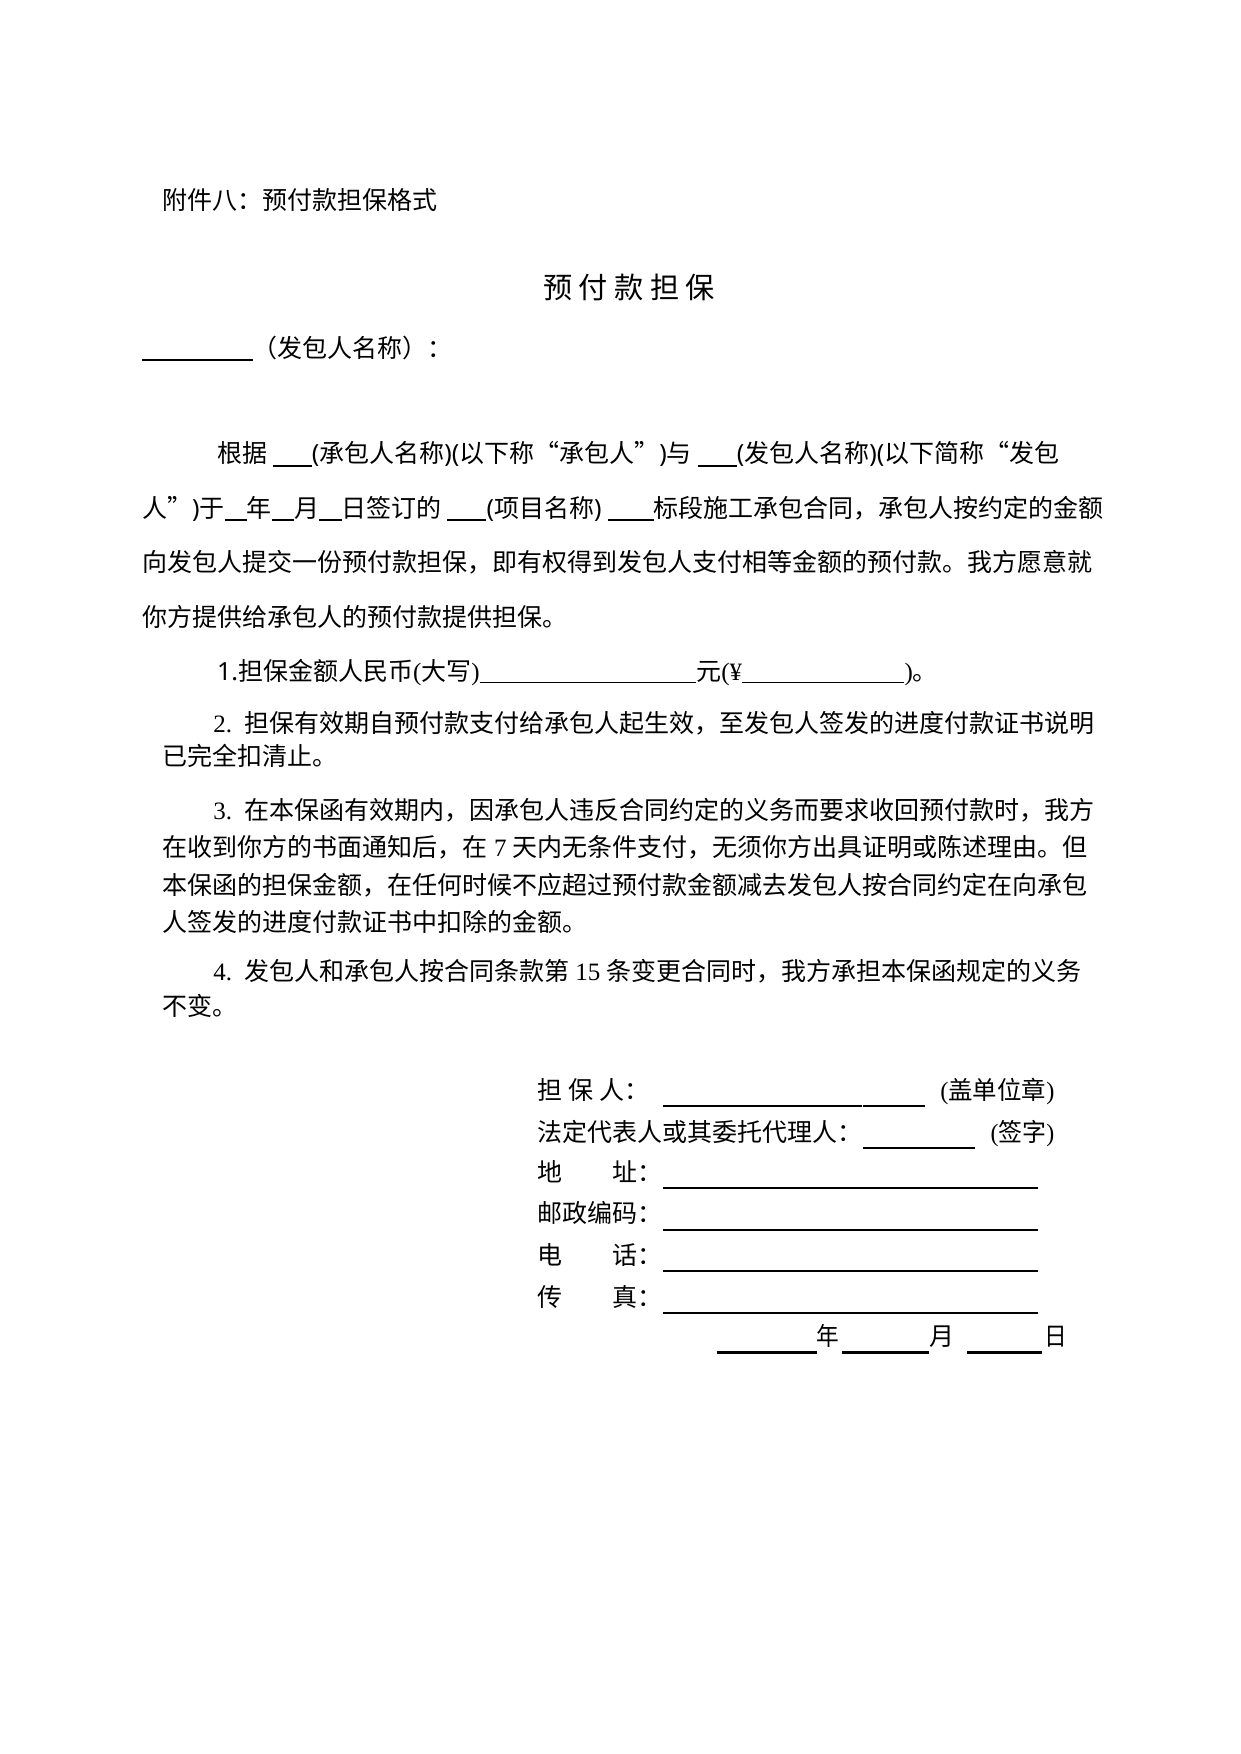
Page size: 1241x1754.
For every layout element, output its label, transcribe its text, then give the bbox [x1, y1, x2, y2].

list 在本保函有效期内，因承包人违反合同约定的义务而要求收回预付款时，我方在收到你方的书面通知后，在 7 天内无条件支付，无须你方出具证明或陈述理由。但本保函的担保金额，在任何时候不应超过预付款金额减去发包人按合同约定在向承包人签发的进度付款证书中扣除的金额。 [163, 789, 1108, 939]
list 发包人和承包人按合同条款第 15 条变更合同时，我方承担本保函规定的义务不变。 [163, 952, 1095, 1023]
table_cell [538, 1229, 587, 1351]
text 预 付 款 担 保 [142, 265, 1116, 307]
text （发包人名称）： [142, 328, 1116, 365]
text 1.担保金额人民币(大写) 元(¥ )。 [142, 651, 1110, 688]
text 根据 (承包人名称)(以下称“承包人”)与 (发包人名称)(以下简称“发包人”)于 年 月 日签订的 (项目名称) 标段施工承包合同，承包人按约定的金额向发包人提交一份预付款担保，即有权得到发包人支付相等金额的预付款。我方愿意就你方提供给承包人的预付款提供担保。 [142, 434, 1110, 633]
text 附件八：预付款担保格式 [163, 187, 1110, 216]
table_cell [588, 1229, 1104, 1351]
list 担保有效期自预付款支付给承包人起生效，至发包人签发的进度付款证书说明已完全扣清止。 [163, 706, 1095, 772]
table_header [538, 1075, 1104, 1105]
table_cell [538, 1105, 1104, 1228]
